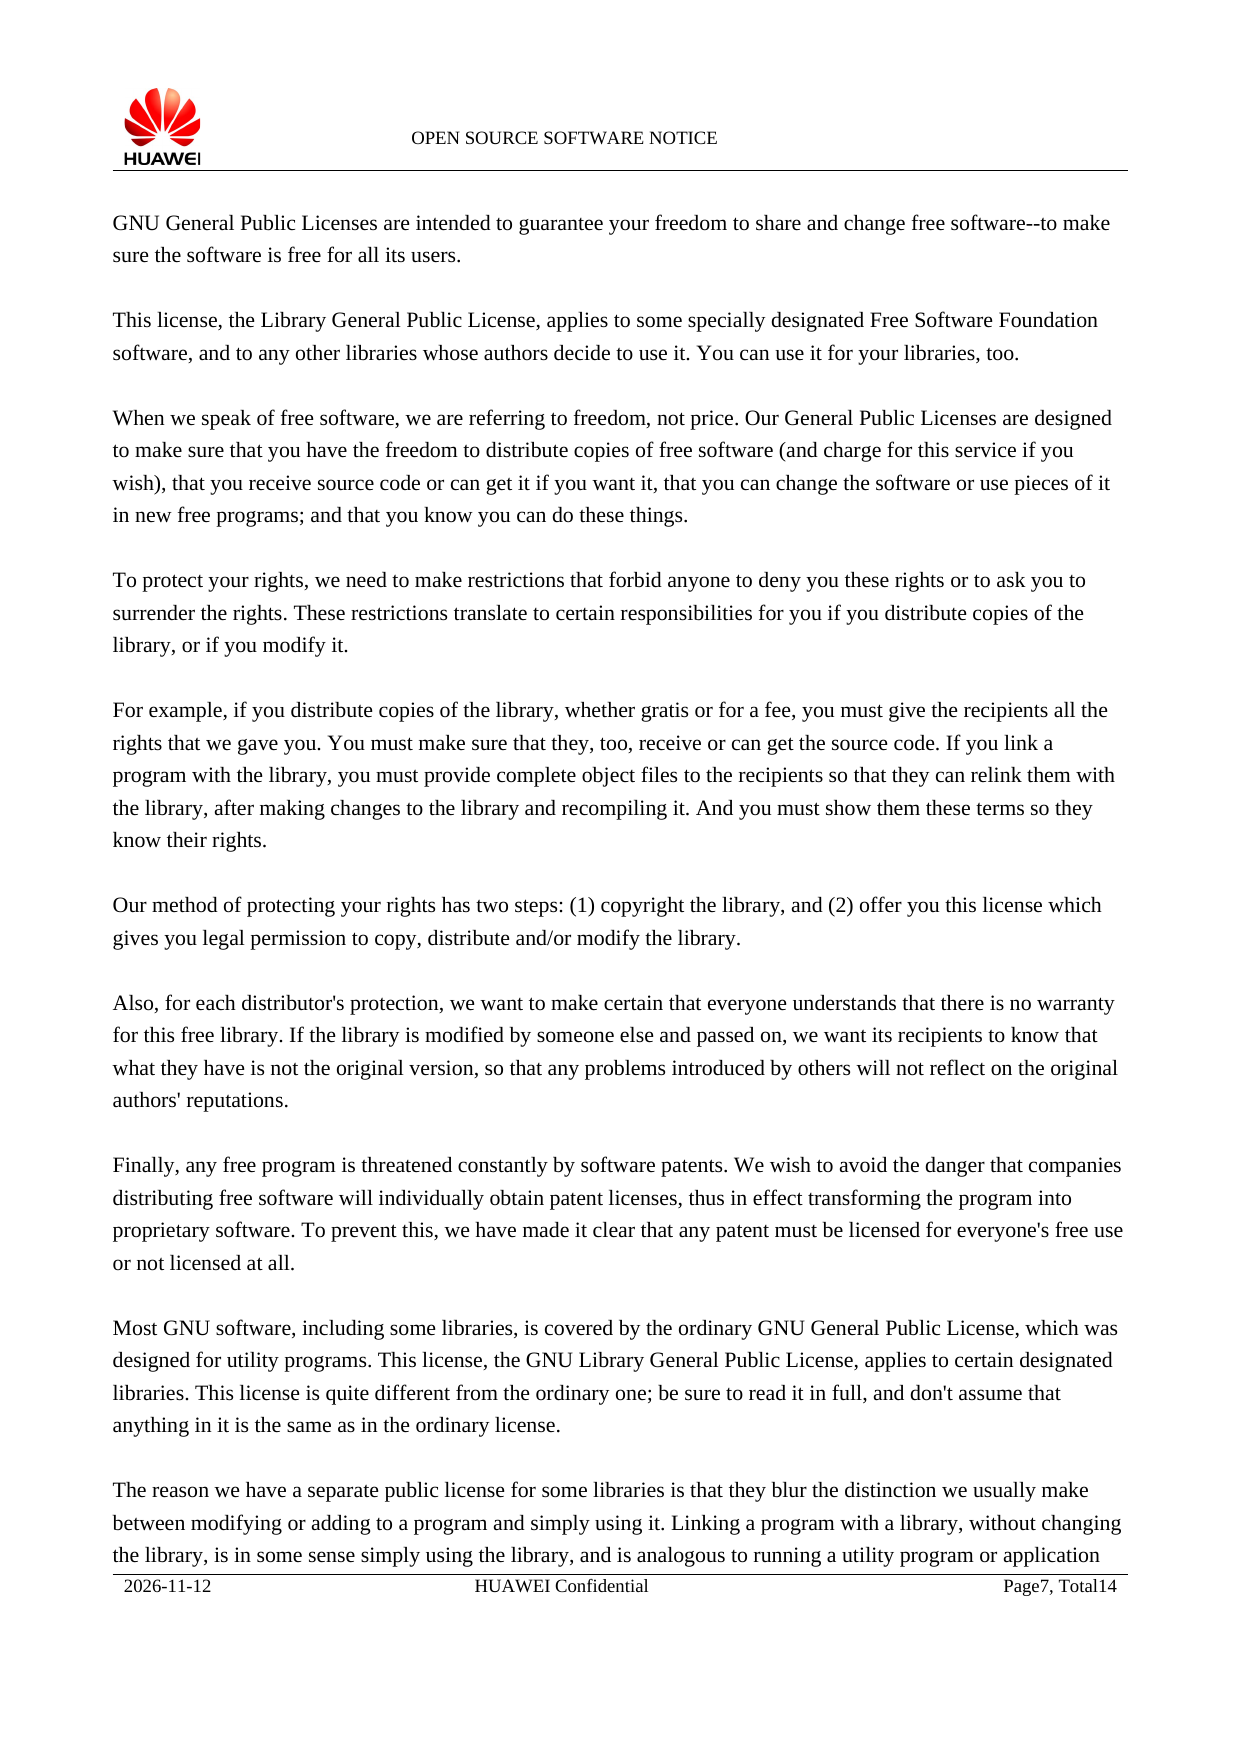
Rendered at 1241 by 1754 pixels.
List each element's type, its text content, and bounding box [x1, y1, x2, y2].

picture [124, 88, 201, 165]
